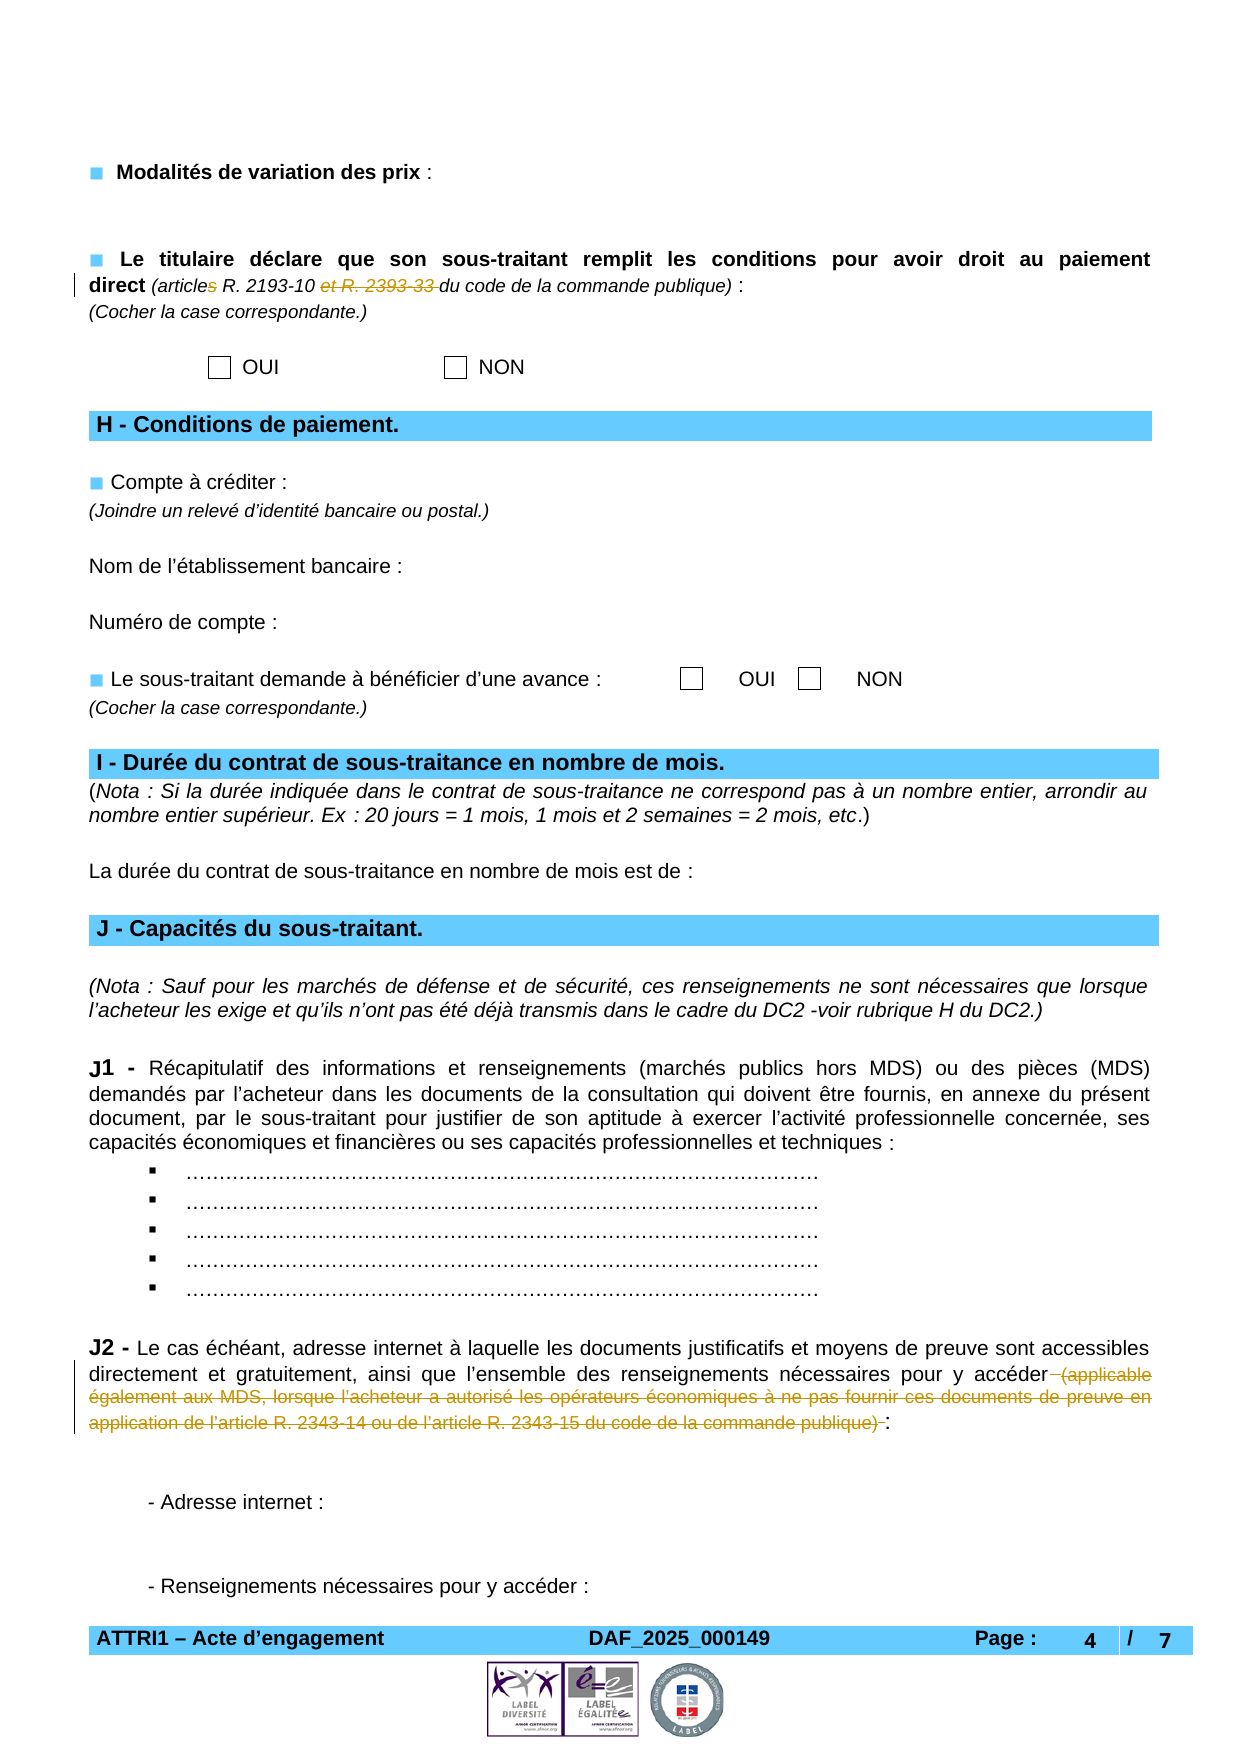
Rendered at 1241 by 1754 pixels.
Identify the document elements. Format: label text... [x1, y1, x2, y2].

text OUI NON [89, 355, 1152, 379]
text Le titulaire déclare que son sous-traitant remplit les conditions pour avoir droit au paiement direct (article R. 2193-10 du code de la commande publique) : [89, 247, 1152, 297]
list …………………………………………………………………………………… [148, 1218, 1152, 1243]
text (Nota : Si la durée indiquée dans le contrat de sous-traitance ne correspond pas à un nombre entier, arrondir au nombre entier supérieur. Ex : 20 jours = 1 mois, 1 mois et 2 semaines = 2 mois, etc.) [89, 779, 1152, 827]
list …………………………………………………………………………………… [148, 1247, 1152, 1272]
text - Adresse internet : [148, 1490, 1152, 1514]
table_header H - Conditions de paiement. [89, 411, 1152, 441]
text Compte à créditer : [89, 469, 1152, 496]
text Le sous-traitant demande à bénéficier d’une avance : OUI NON [89, 666, 1152, 693]
text (Joindre un relevé d’identité bancaire ou postal.) [89, 500, 1152, 522]
text Nom de l’établissement bancaire : [89, 554, 1152, 578]
text (Nota : Sauf pour les marchés de défense et de sécurité, ces renseignements ne sont nécessaires que lorsque l’acheteur les exige et qu’ils n’ont pas été déjà transmis dans le cadre du DC2 -voir rubrique H du DC2.) [89, 974, 1152, 1022]
picture [487, 1661, 639, 1737]
text (Cocher la case correspondante.) [89, 697, 1152, 718]
table_header I - Durée du contrat de sous-traitance en nombre de mois. [89, 749, 1159, 779]
text Modalités de variation des prix : [89, 160, 1152, 186]
text J1 - Récapitulatif des informations et renseignements (marchés publics hors MDS) ou des pièces (MDS) demandés par l’acheteur dans les documents de la consultation qui doivent être fournis, en annexe du présent document, par le sous-traitant pour justifier de son aptitude à exercer l’activité professionnelle concernée, ses capacités économiques et financières ou ses capacités professionnelles et techniques : [89, 1054, 1152, 1155]
text Numéro de compte : [89, 610, 1152, 634]
table_header J - Capacités du sous-traitant. [89, 915, 1159, 946]
picture [650, 1663, 724, 1737]
text (Cocher la case correspondante.) [89, 301, 1152, 322]
text - Renseignements nécessaires pour y accéder : [148, 1574, 1152, 1598]
list …………………………………………………………………………………… [148, 1276, 1152, 1301]
text J2 - Le cas échéant, adresse internet à laquelle les documents justificatifs et moyens de preuve sont accessibles directement et gratuitement, ainsi que l’ensemble des renseignements nécessaires pour y accéder: [89, 1333, 1152, 1398]
text J2 - Le cas échéant, adresse internet à laquelle les documents justificatifs et moyens de preuve sont accessibles directement et gratuitement, ainsi que l’ensemble des renseignements nécessaires pour y accéder: [89, 1399, 1152, 1434]
list …………………………………………………………………………………… [148, 1188, 1152, 1213]
text La durée du contrat de sous-traitance en nombre de mois est de : [89, 859, 1152, 883]
list …………………………………………………………………………………… [148, 1159, 1152, 1184]
